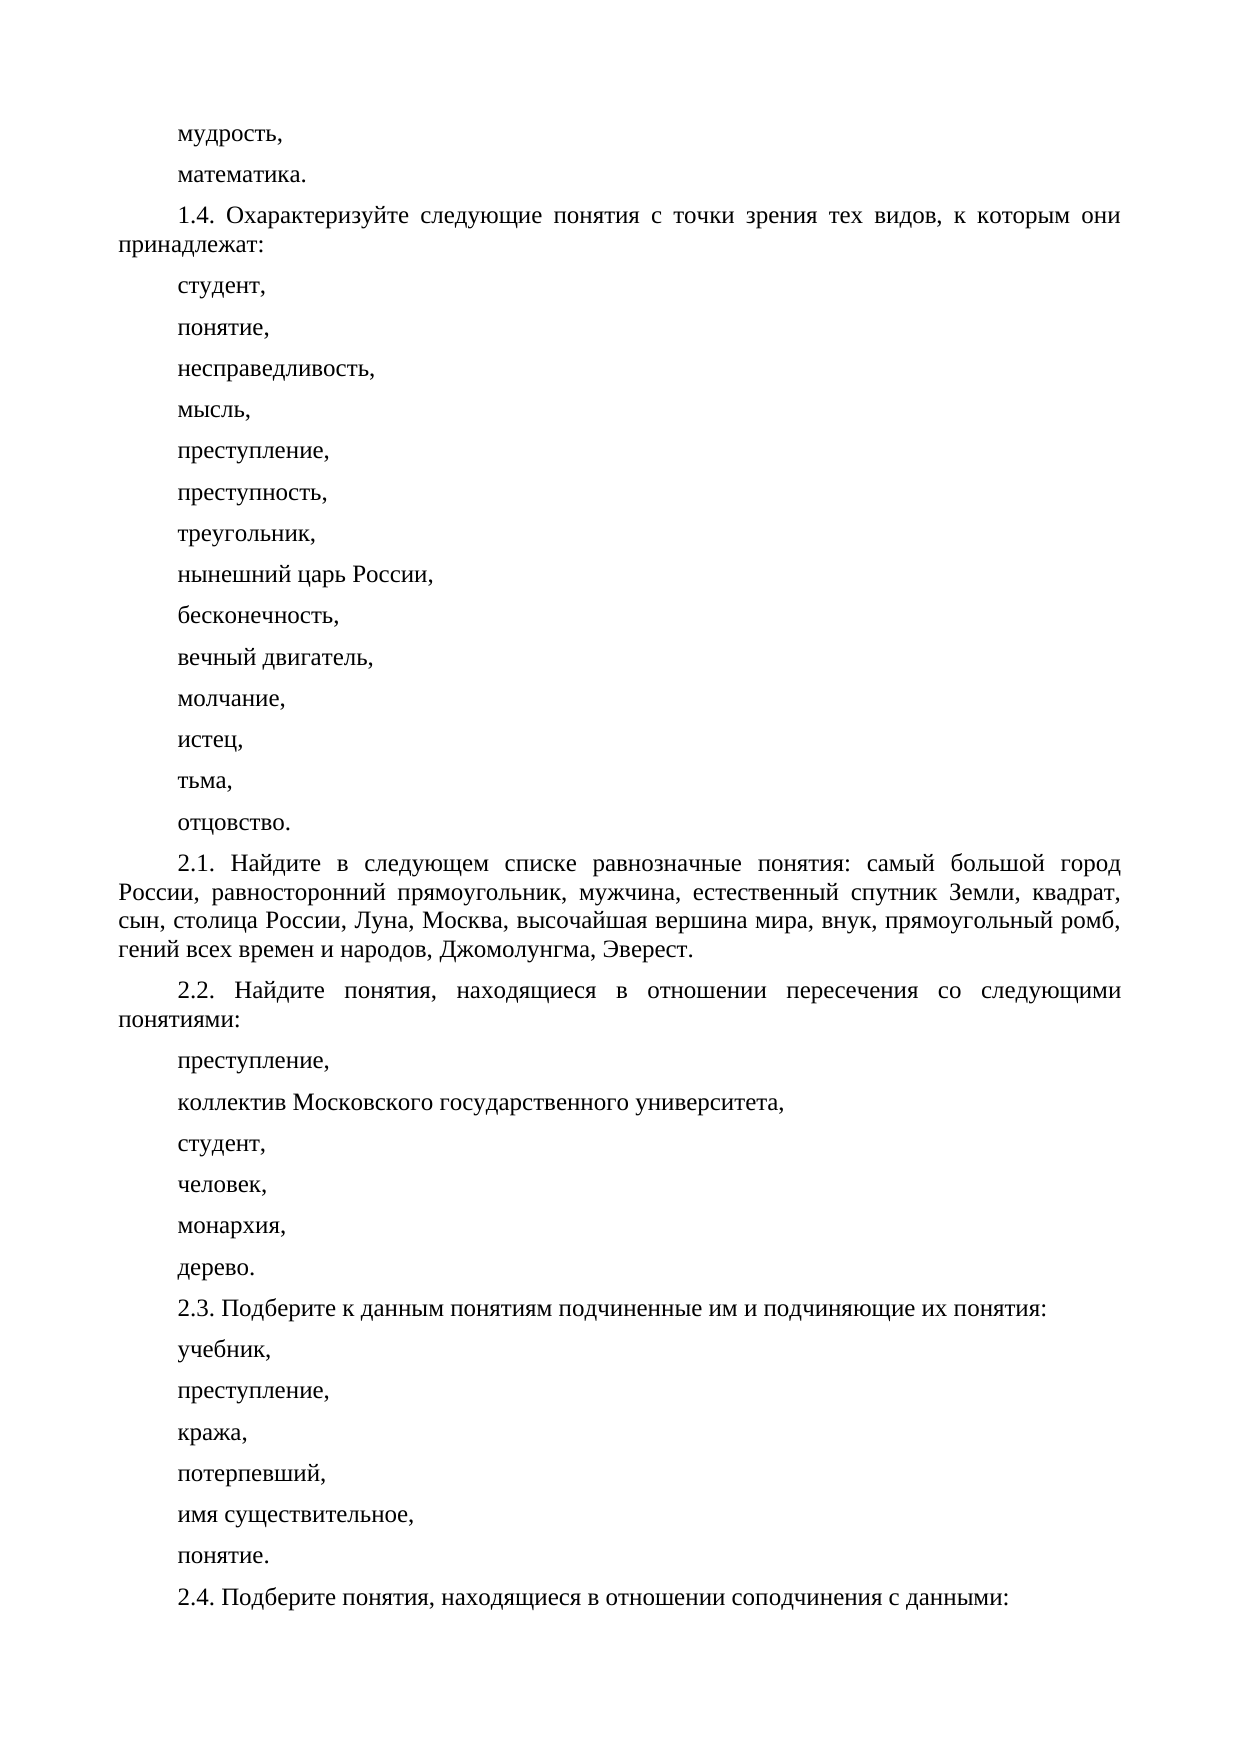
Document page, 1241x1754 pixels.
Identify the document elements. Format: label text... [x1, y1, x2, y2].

text учебник, [118, 1334, 1122, 1363]
text 1.4. Охарактеризуйте следующие понятия с точки зрения тех видов, к которым они принадлежат: [118, 201, 1122, 258]
text преступление, [118, 1376, 1122, 1404]
text монархия, [118, 1211, 1122, 1239]
text потерпевший, [118, 1458, 1122, 1487]
text несправедливость, [118, 353, 1122, 382]
text кража, [118, 1417, 1122, 1446]
text студент, [118, 271, 1122, 299]
text человек, [118, 1169, 1122, 1198]
text понятие, [118, 312, 1122, 341]
text истец, [118, 724, 1122, 753]
text преступление, [118, 1046, 1122, 1074]
text дерево. [118, 1252, 1122, 1281]
text преступление, [118, 436, 1122, 464]
text математика. [118, 159, 1122, 188]
text 2.3. Подберите к данным понятиям подчиненные им и подчиняющие их понятия: [118, 1293, 1122, 1322]
text 2.2. Найдите понятия, находящиеся в отношении пересечения со следующими понятиями: [118, 976, 1122, 1033]
text молчание, [118, 683, 1122, 712]
text бесконечность, [118, 601, 1122, 629]
text мысль, [118, 394, 1122, 423]
text треугольник, [118, 518, 1122, 547]
text понятие. [118, 1541, 1122, 1569]
text мудрость, [118, 118, 1122, 147]
text студент, [118, 1128, 1122, 1157]
text отцовство. [118, 807, 1122, 836]
text 2.1. Найдите в следующем списке равнозначные понятия: самый большой город России, равносторонний прямоугольник, мужчина, естественный спутник Земли, квадрат, сын, столица России, Луна, Москва, высочайшая вершина мира, внук, прямоугольный ромб, гений всех времен и народов, Джомолунгма, Эверест. [118, 848, 1122, 963]
text тьма, [118, 766, 1122, 794]
text вечный двигатель, [118, 642, 1122, 671]
text 2.4. Подберите понятия, находящиеся в отношении соподчинения с данными: [118, 1582, 1122, 1611]
text преступность, [118, 477, 1122, 506]
text имя существительное, [118, 1499, 1122, 1528]
text коллектив Московского государственного университета, [118, 1087, 1122, 1116]
text нынешний царь России, [118, 559, 1122, 588]
